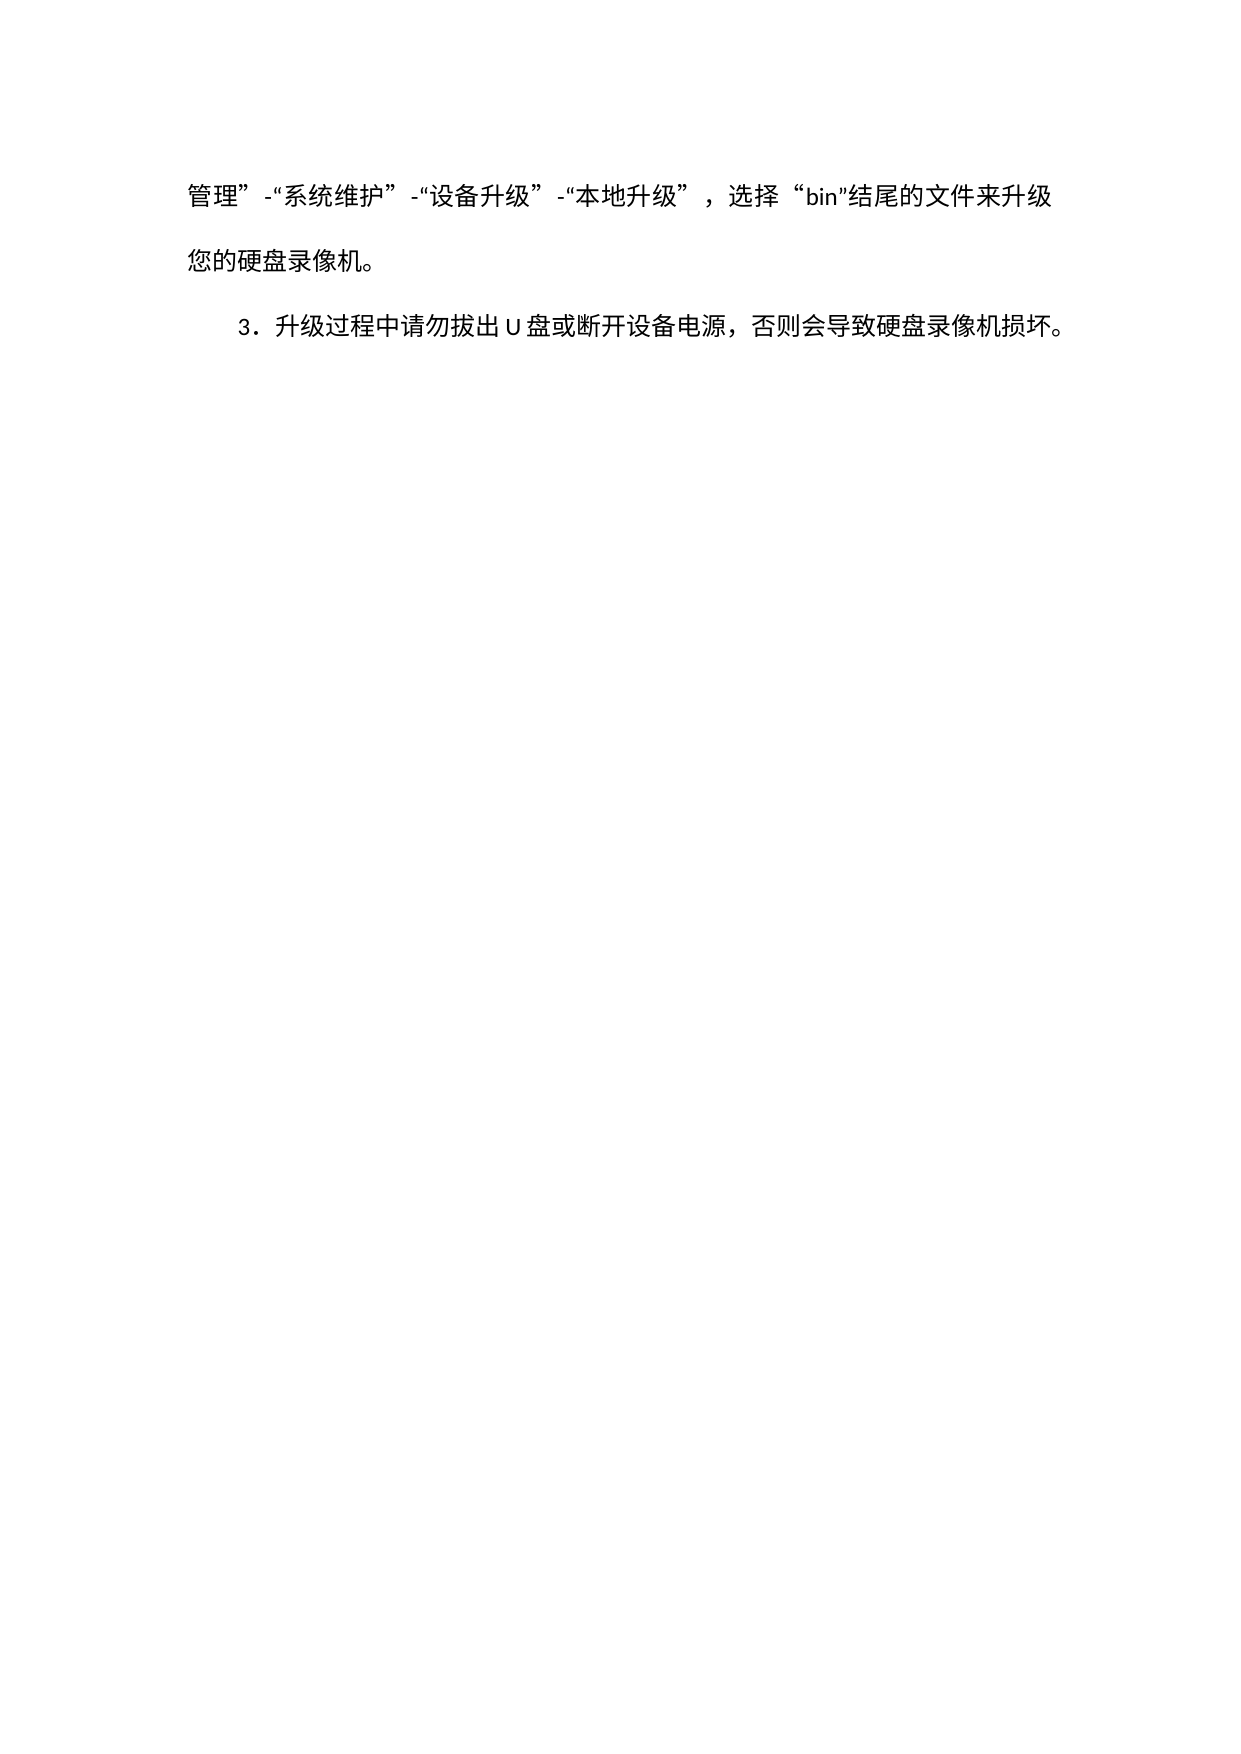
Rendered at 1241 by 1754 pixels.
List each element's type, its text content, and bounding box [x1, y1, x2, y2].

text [187, 162, 1053, 292]
list 升级过程中请勿拔出U盘或断开设备电源，否则会导致硬盘录像机损坏。 [187, 292, 1053, 357]
